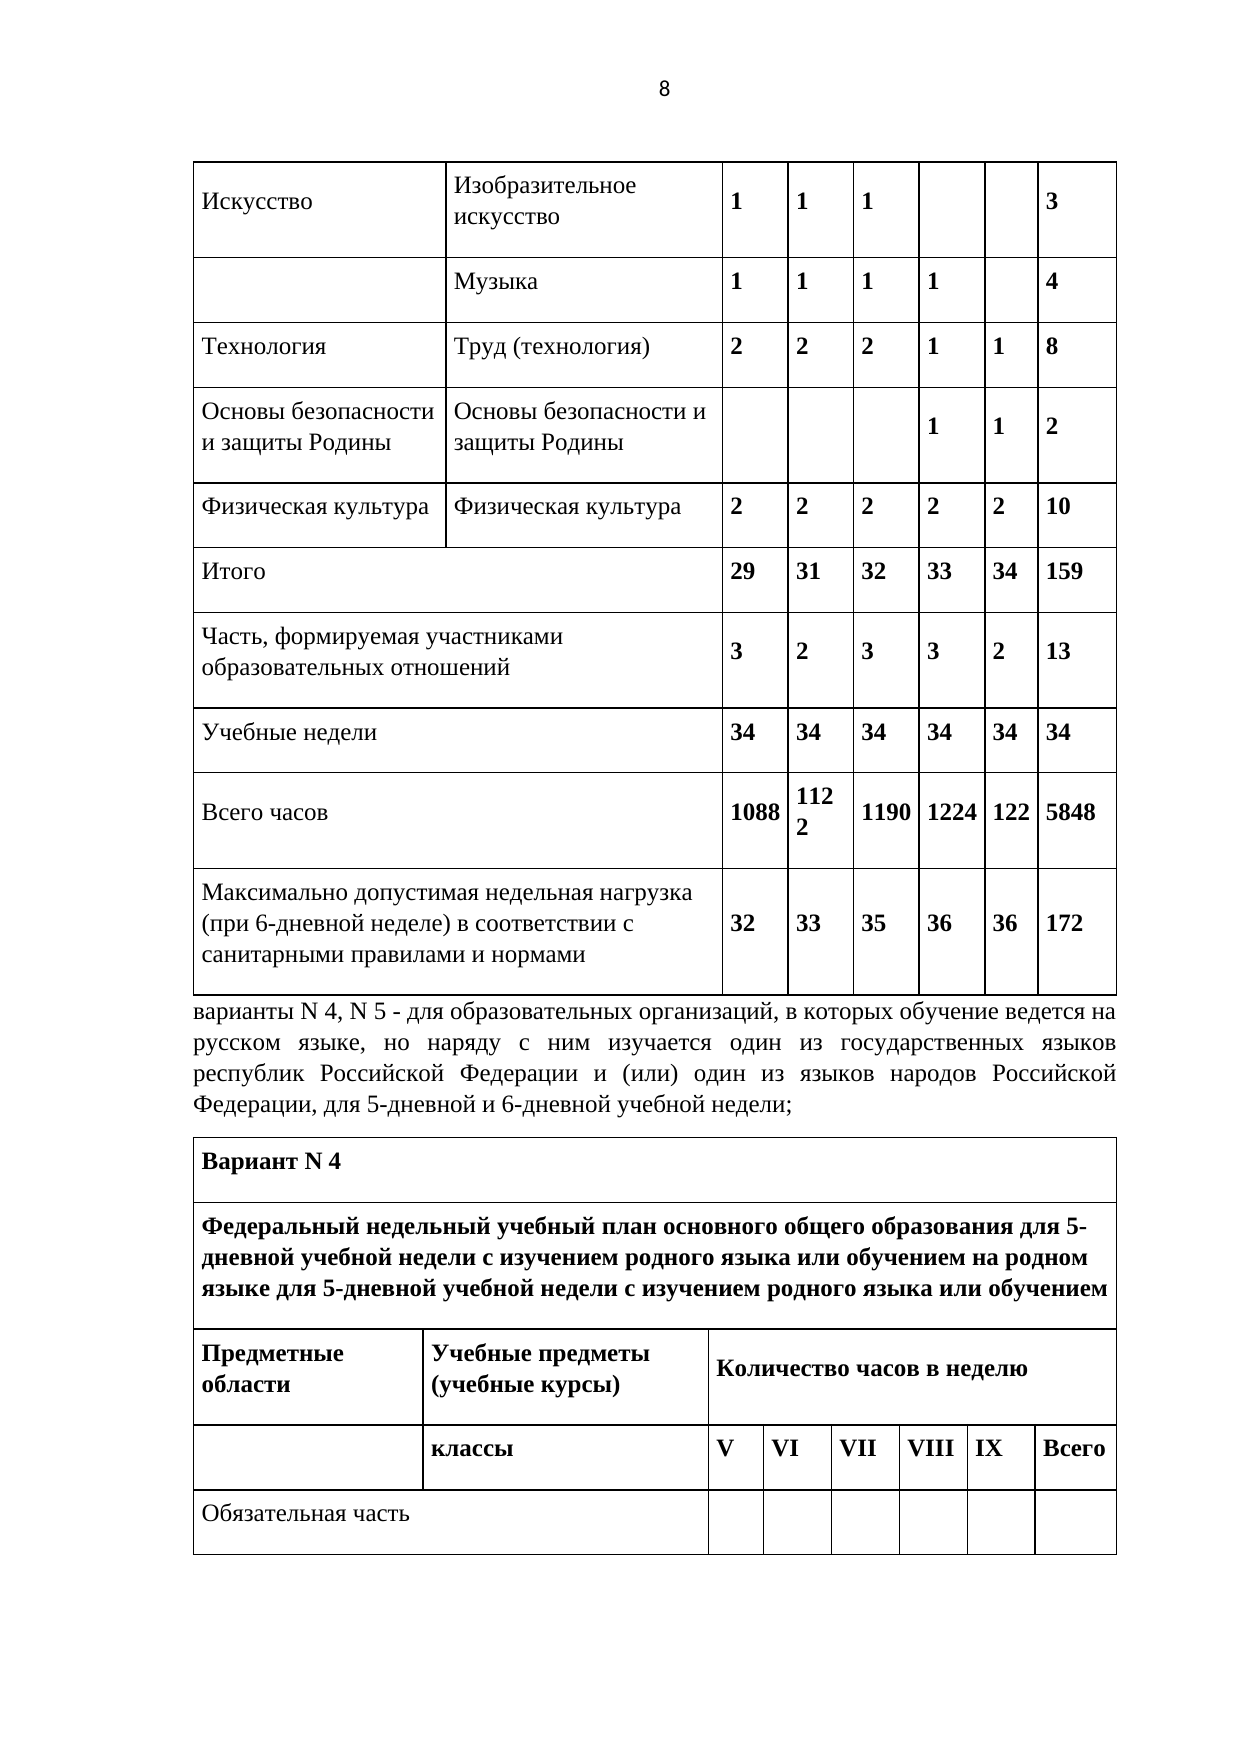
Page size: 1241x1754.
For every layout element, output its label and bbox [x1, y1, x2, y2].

table_header [177, 130, 1152, 1618]
